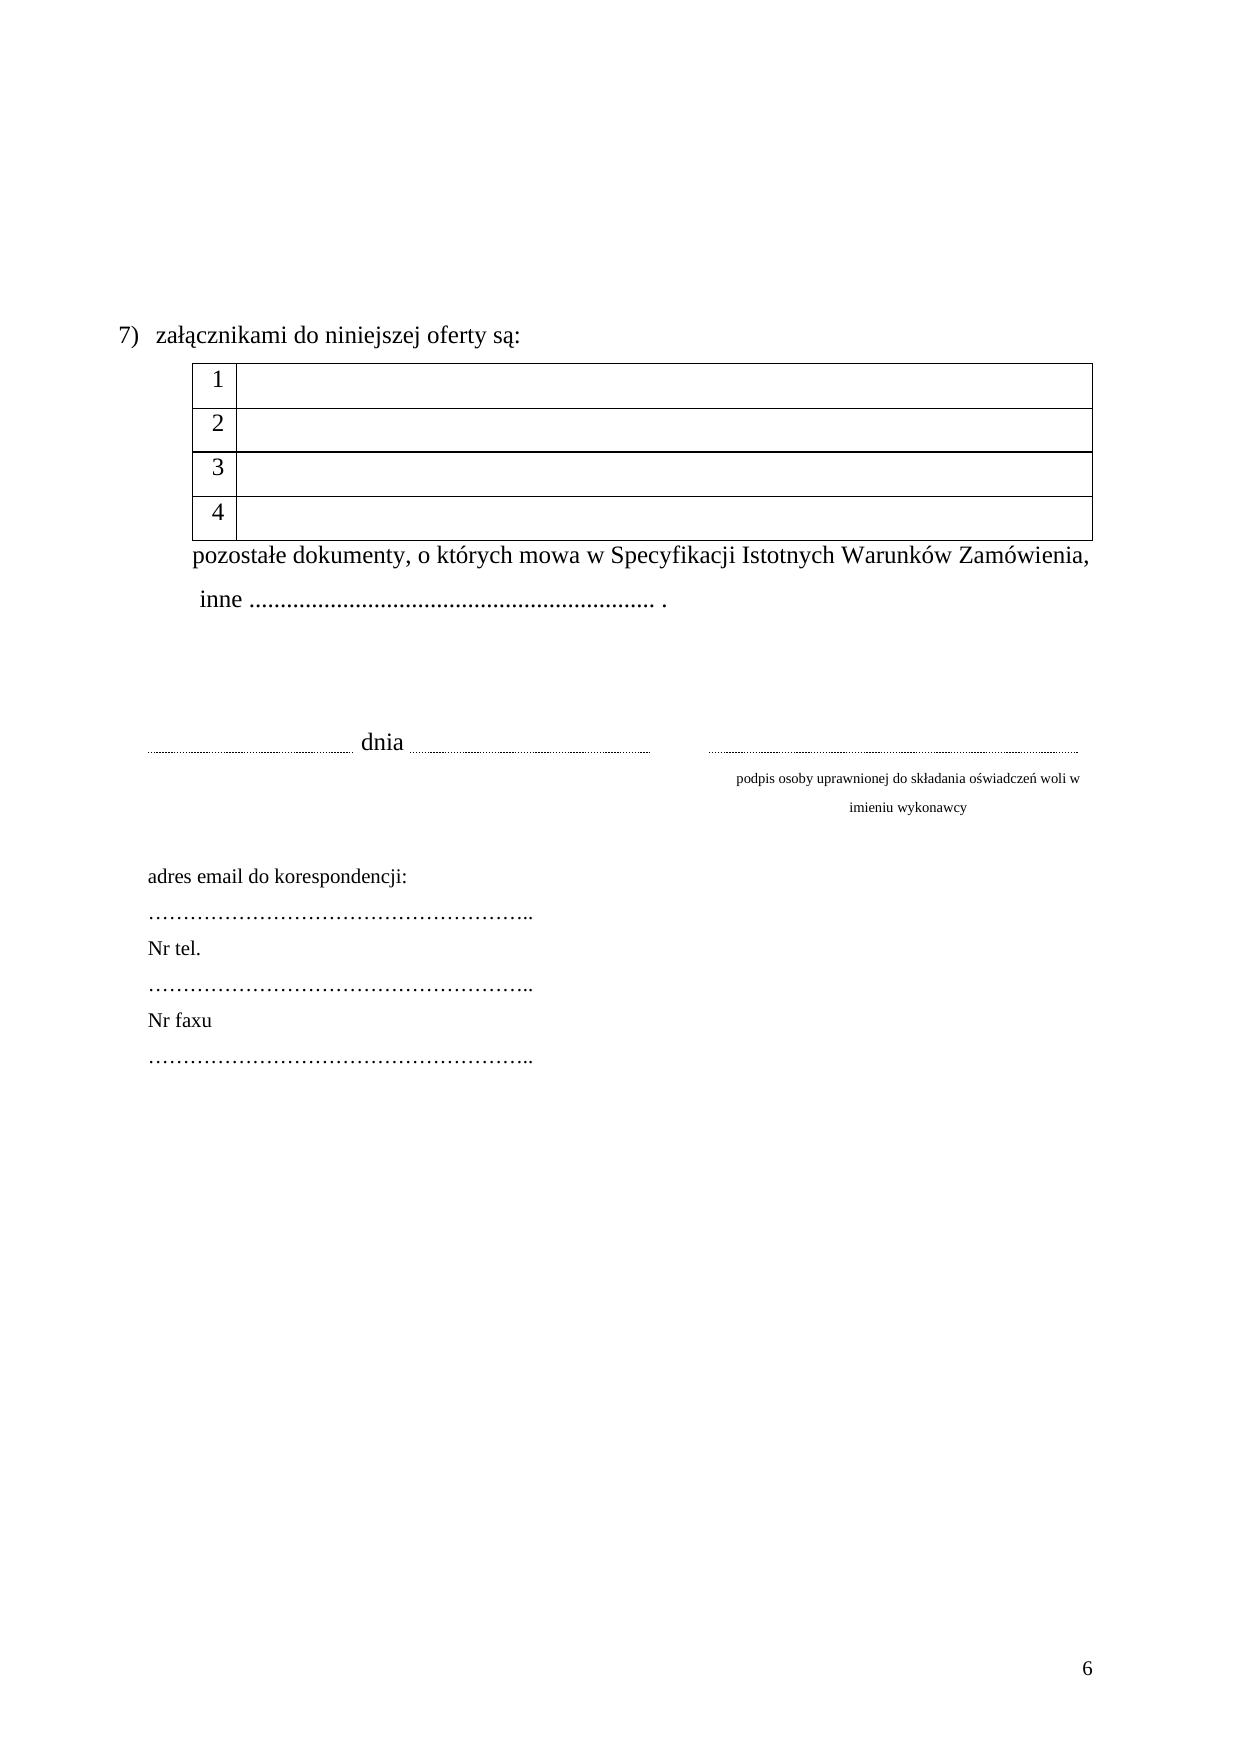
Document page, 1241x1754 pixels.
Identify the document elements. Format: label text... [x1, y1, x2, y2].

text Nr faxu [148, 1008, 1092, 1032]
text pozostałe dokumenty, o których mowa w Specyfikacji Istotnych Warunków Zamówienia, [192, 541, 1092, 569]
table_header [237, 364, 1092, 407]
text ……………………………………………….. [148, 972, 1092, 996]
list załącznikami do niniejszej oferty są: [118, 320, 1092, 349]
table_cell [237, 453, 1092, 496]
table_cell 3 [193, 453, 236, 496]
text adres email do korespondencji: [148, 863, 1092, 888]
table_header 1 [193, 364, 236, 407]
text inne ................................................................. . [148, 584, 1092, 612]
table_cell 2 [193, 409, 236, 451]
text ……………………………………………….. [148, 899, 1092, 924]
table_cell [237, 497, 1092, 539]
text dnia [148, 727, 1092, 756]
table_cell [237, 409, 1092, 451]
text podpis osoby uprawnionej do składania oświadczeń woli w imieniu wykonawcy [724, 770, 1092, 827]
table_cell 4 [193, 497, 236, 539]
text Nr tel. [148, 936, 1092, 960]
text ……………………………………………….. [148, 1044, 1092, 1068]
